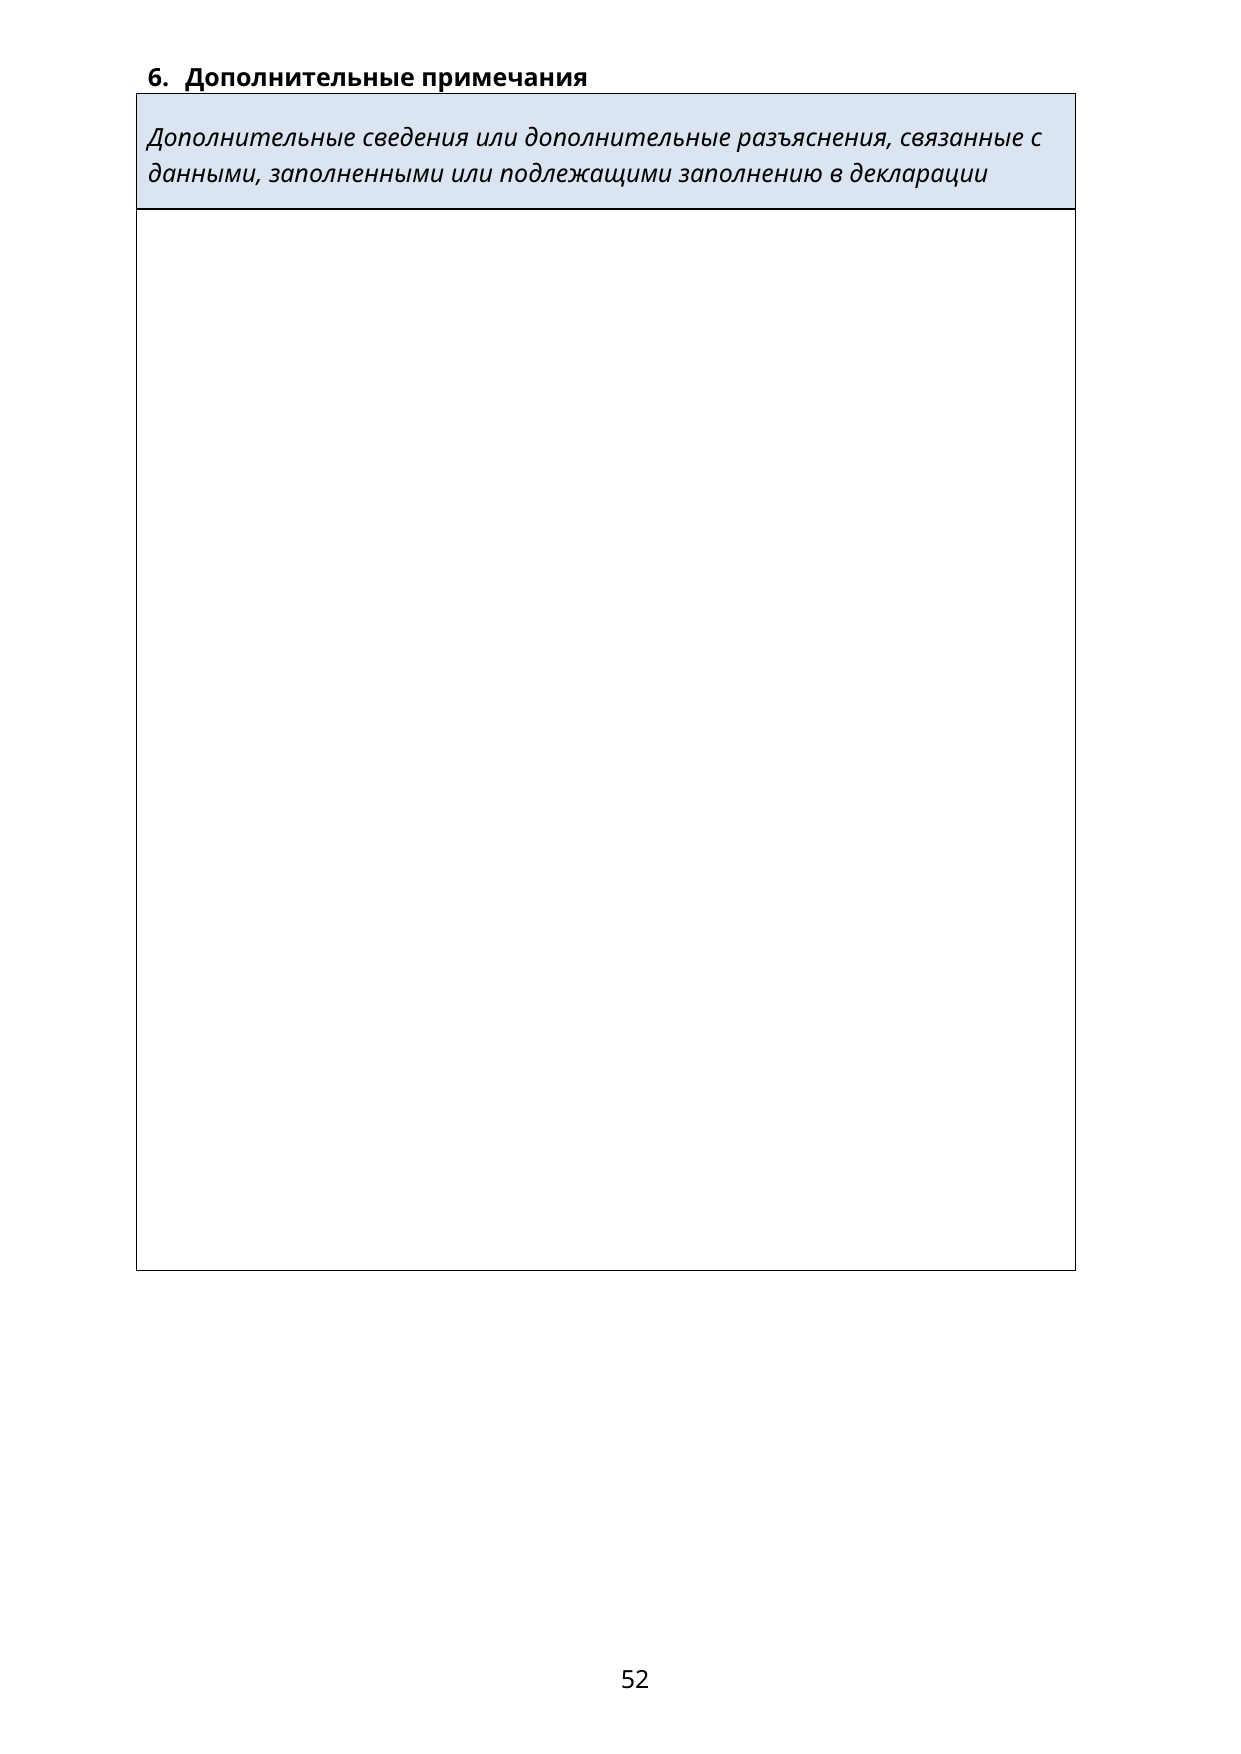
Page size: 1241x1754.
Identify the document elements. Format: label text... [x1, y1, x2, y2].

table_header [137, 210, 1075, 1270]
list Дополнительные примечания [148, 59, 1122, 93]
table_header Дополнительные сведения или дополнительные разъяснения, связанные с данными, заполненными или подлежащими заполнению в декларации [137, 94, 1075, 208]
